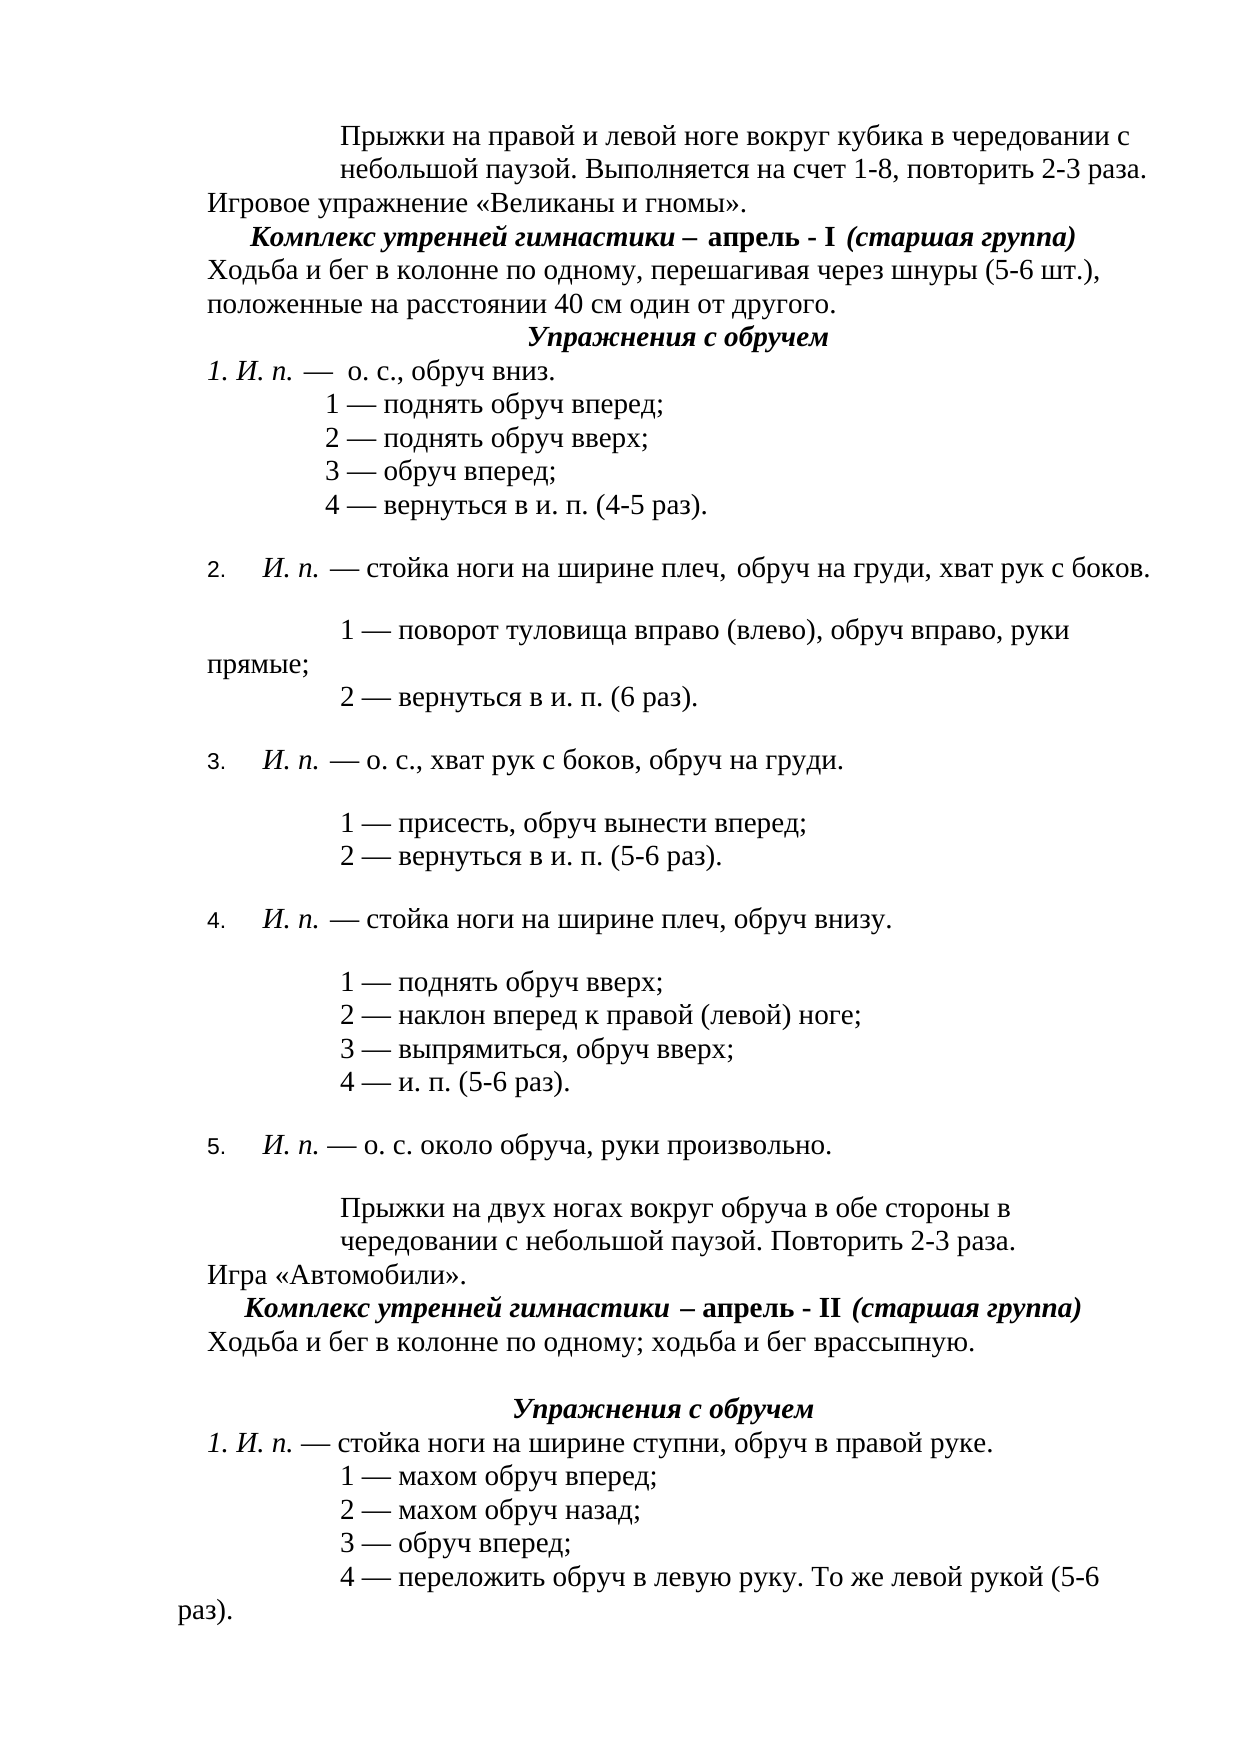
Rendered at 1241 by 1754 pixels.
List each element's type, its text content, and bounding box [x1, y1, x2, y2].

text 1 — присесть, обруч вынести вперед; [207, 805, 1152, 838]
text Игровое упражнение «Великаны и гномы». [207, 185, 1152, 219]
list И. п. — о. с. около обруча, руки произвольно. [177, 1127, 1152, 1161]
text 1 — поднять обруч вперед; [177, 386, 1152, 420]
list И. п. — стойка ноги на ширине плеч, обруч на груди, хват рук с боков. [177, 550, 1152, 583]
text 3 — обруч вперед; [177, 453, 1152, 487]
text 1. И. п. — о. с., обруч вниз. [177, 353, 1152, 386]
text 1 — махом обруч вперед; [177, 1458, 1152, 1492]
text 3 — обруч вперед; [177, 1525, 1152, 1559]
text Ходьба и бег в колонне по одному; ходьба и бег врассыпную. [177, 1324, 1152, 1358]
text Игра «Автомобили». [177, 1257, 1152, 1291]
text 4 — и. п. (5-6 раз). [207, 1064, 1152, 1098]
text Прыжки на правой и левой ноге вокруг кубика в чередовании с небольшой паузой. Выполняется на счет 1-8, повторить 2-3 раза. [340, 118, 1152, 185]
text 2 — вернуться в и. п. (6 раз). [207, 679, 1152, 713]
text 2 — поднять обруч вверх; [177, 420, 1152, 453]
text Прыжки на двух ногах вокруг обруча в обе стороны в чередовании с небольшой паузой. Повторить 2-3 раза. [340, 1190, 1152, 1257]
text Ходьба и бег в колонне по одному, перешагивая через шнуры (5-6 шт.), положенные на расстоянии 40 см один от другого. [207, 252, 1152, 319]
list И. п. — стойка ноги на ширине плеч, обруч внизу. [177, 901, 1152, 935]
text 2 — наклон вперед к правой (левой) ноге; [207, 997, 1152, 1031]
text 4 — вернуться в и. п. (4-5 раз). [177, 487, 1152, 521]
text Упражнения с обручем [177, 319, 1152, 353]
text 3 — выпрямиться, обруч вверх; [207, 1031, 1152, 1064]
text 1 — поворот туловища вправо (влево), обруч вправо, руки прямые; [207, 612, 1152, 679]
text Упражнения с обручем [177, 1358, 1152, 1425]
text 1. И. п. — стойка ноги на ширине ступни, обруч в правой руке. [177, 1425, 1152, 1458]
text 2 — вернуться в и. п. (5-6 раз). [207, 838, 1152, 872]
text 1 — поднять обруч вверх; [207, 964, 1152, 997]
list И. п. — о. с., хват рук с боков, обруч на груди. [177, 742, 1152, 776]
text Комплекс утренней гимнастики – апрель - I (старшая группа) [177, 219, 1152, 252]
text 2 — махом обруч назад; [177, 1492, 1152, 1525]
text 4 — переложить обруч в левую руку. То же левой рукой (5-6 раз). [177, 1559, 1152, 1626]
text Комплекс утренней гимнастики – апрель - II (старшая группа) [177, 1291, 1152, 1324]
